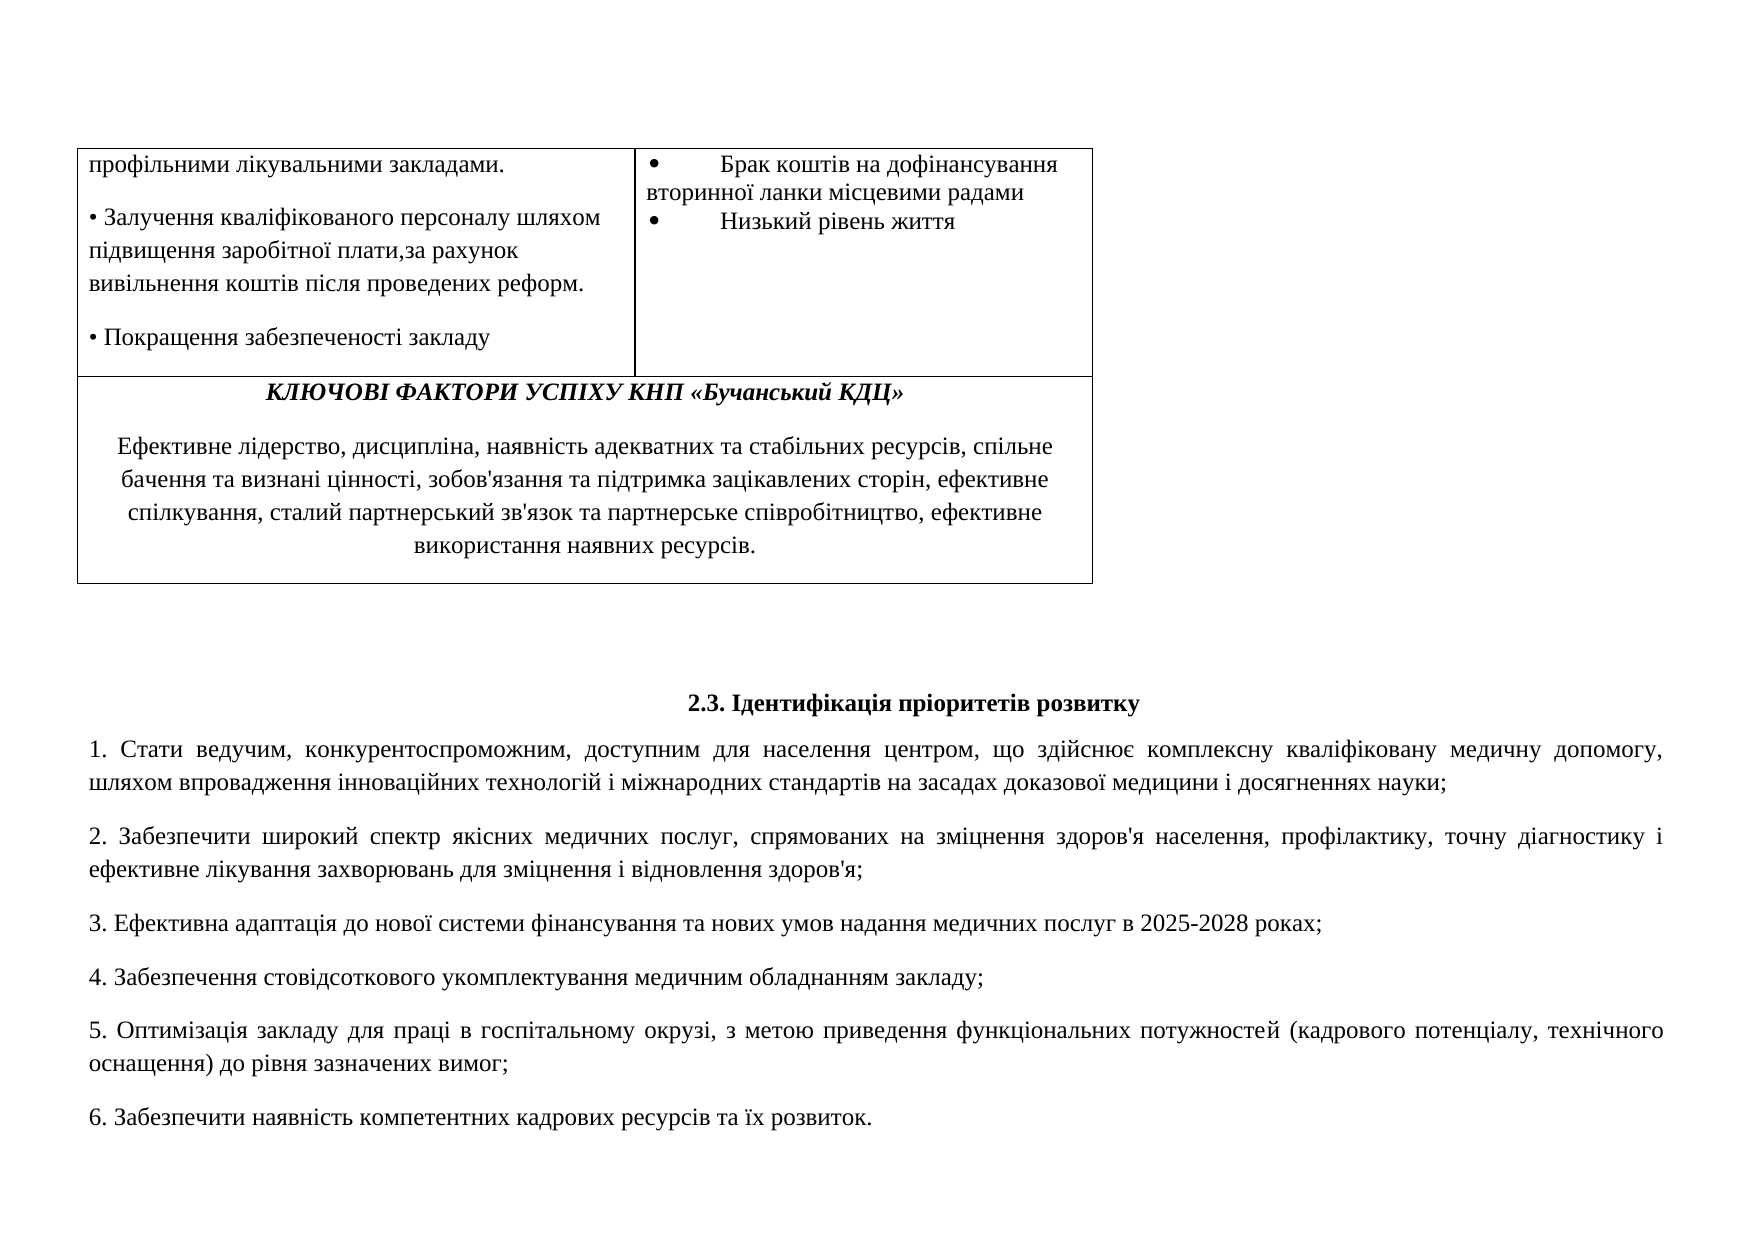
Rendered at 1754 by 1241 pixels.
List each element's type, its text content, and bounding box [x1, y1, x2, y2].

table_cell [636, 149, 1092, 376]
text 2.3. Ідентифікація пріоритетів розвитку [88, 688, 1665, 717]
text 6. Забезпечити наявність компетентних кадрових ресурсів та їх розвиток. [88, 1102, 1665, 1131]
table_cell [78, 149, 634, 376]
text 4. Забезпечення стовідсоткового укомплектування медичним обладнанням закладу; [88, 962, 1665, 990]
text 3. Ефективна адаптація до нової системи фінансування та нових умов надання медичних послуг в 2025-2028 роках; [88, 908, 1665, 936]
text 2. Забезпечити широкий спектр якісних медичних послуг, спрямованих на зміцнення здоров'я населення, профілактику, точну діагностику і ефективне лікування захворювань для зміцнення і відновлення здоров'я; [88, 821, 1665, 883]
text 5. Оптимізація закладу для праці в госпітальному окрузі, з метою приведення функціональних потужностей (кадрового потенціалу, технічного оснащення) до рівня зазначених вимог; [88, 1015, 1665, 1077]
table_cell КЛЮЧОВІ ФАКТОРИ УСПІХУ КНП «Бучанський КДЦ» Ефективне лідерство, дисципліна, наявність адекватних та стабільних ресурсів, спільне бачення та визнані цінності, зобов'язання та підтримка зацікавлених сторін, ефективне спілкування, сталий партнерський зв'язок та партнерське співробітництво, ефективне використання наявних ресурсів. [78, 377, 1092, 583]
text 1. Стати ведучим, конкурентоспроможним, доступним для населення центром, що здійснює комплексну кваліфіковану медичну допомогу, шляхом впровадження інноваційних технологій і міжнародних стандартів на засадах доказової медицини і досягненнях науки; [88, 734, 1665, 796]
